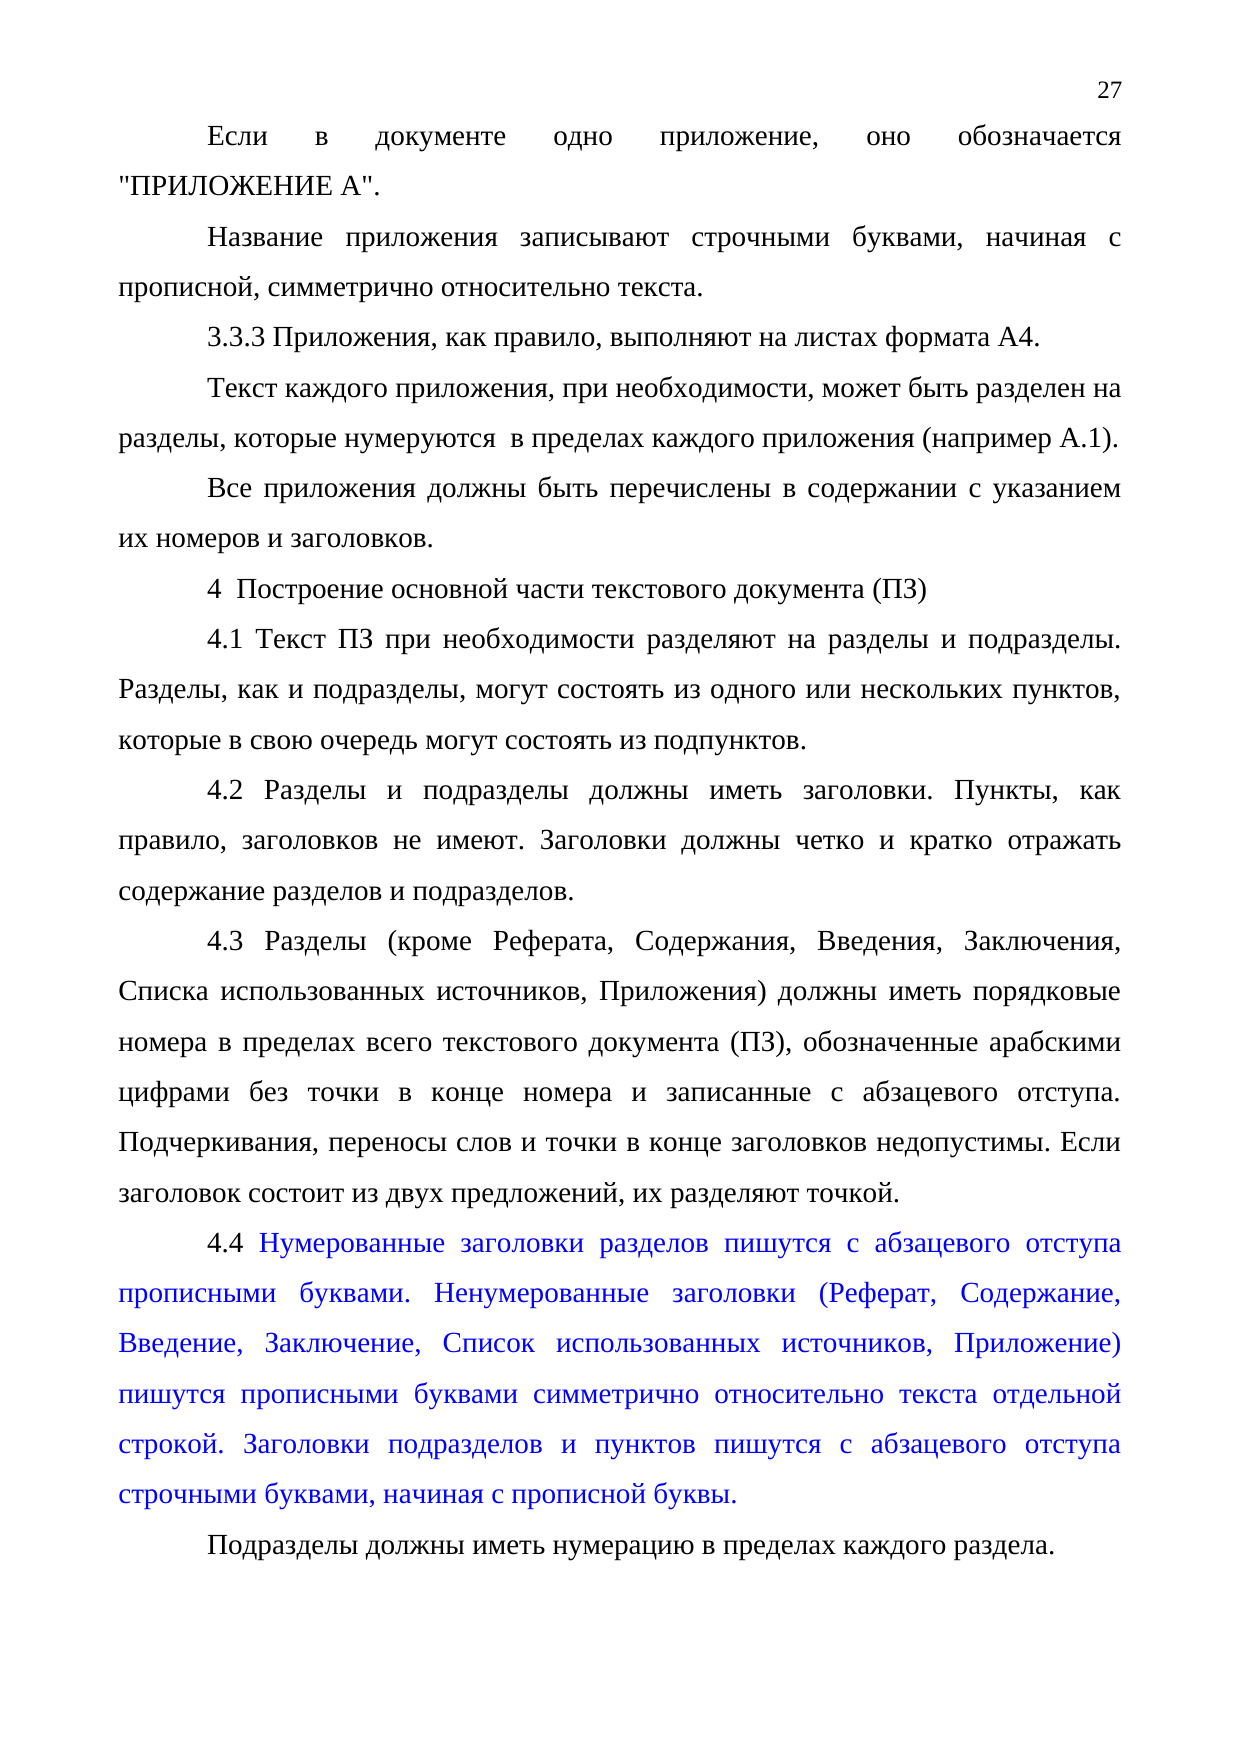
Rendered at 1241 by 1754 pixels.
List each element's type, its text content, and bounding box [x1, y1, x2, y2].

subtitle 4 Построение основной части текстового документа (ПЗ) [118, 571, 1122, 604]
text Если в документе одно приложение, оно обозначается "ПРИЛОЖЕНИЕ А". [118, 118, 1122, 202]
text 4.2 Разделы и подразделы должны иметь заголовки. Пункты, как правило, заголовков не имеют. Заголовки должны четко и кратко отражать содержание разделов и подразделов. [118, 772, 1122, 906]
text Все приложения должны быть перечислены в содержании с указанием их номеров и заголовков. [118, 470, 1122, 554]
text Подразделы должны иметь нумерацию в пределах каждого раздела. [118, 1527, 1122, 1560]
text 3.3.3 Приложения, как правило, выполняют на листах формата А4. [118, 319, 1122, 353]
text 4.3 Разделы (кроме Реферата, Содержания, Введения, Заключения, Списка использованных источников, Приложения) должны иметь порядковые номера в пределах всего текстового документа (ПЗ), обозначенные арабскими цифрами без точки в конце номера и записанные с абзацевого отступа. Подчеркивания, переносы слов и точки в конце заголовков недопустимы. Если заголовок состоит из двух предложений, их разделяют точкой. [118, 923, 1122, 1208]
text 4.1 Текст ПЗ при необходимости разделяют на разделы и подразделы. Разделы, как и подразделы, могут состоять из одного или нескольких пунктов, которые в свою очередь могут состоять из подпунктов. [118, 621, 1122, 755]
text Текст каждого приложения, при необходимости, может быть разделен на разделы, которые нумеруются в пределах каждого приложения (например А.1). [118, 370, 1122, 453]
text 4.4 Нумерованные заголовки разделов пишутся с абзацевого отступа прописными буквами. Ненумерованные заголовки (Реферат, Содержание, Введение, Заключение, Список использованных источников, Приложение) пишутся прописными буквами симметрично относительно текста отдельной строкой. Заголовки подразделов и пунктов пишутся с абзацевого отступа строчными буквами, начиная с прописной буквы. [118, 1225, 1122, 1510]
text Название приложения записывают строчными буквами, начиная с прописной, симметрично относительно текста. [118, 219, 1122, 303]
